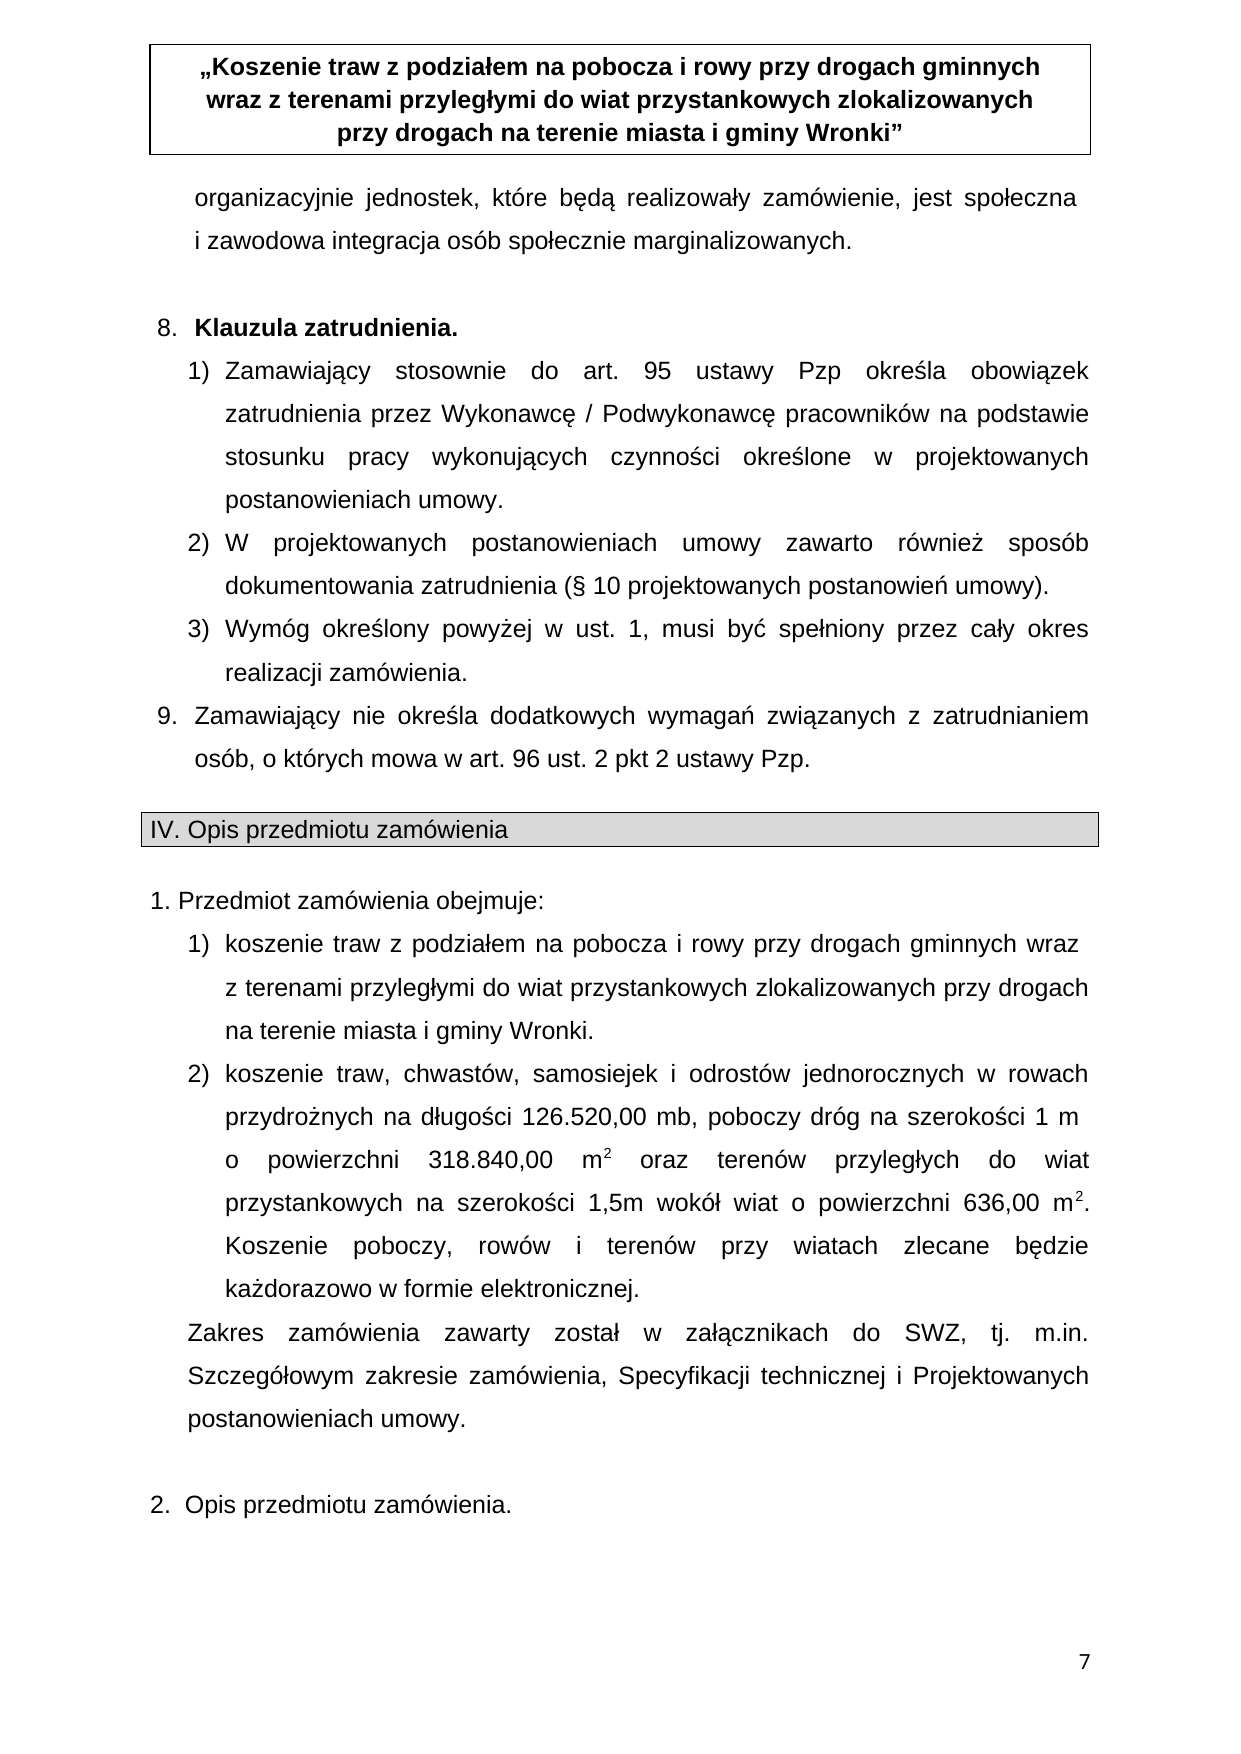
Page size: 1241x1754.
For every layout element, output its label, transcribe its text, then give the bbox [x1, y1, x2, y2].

text 1. Przedmiot zamówienia obejmuje: [150, 886, 1090, 915]
list Wymóg określony powyżej w ust. 1, musi być spełniony przez cały okres realizacji zamówienia. [187, 614, 1090, 686]
text 2. Opis przedmiotu zamówienia. [150, 1490, 1090, 1519]
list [157, 183, 1090, 255]
list koszenie traw z podziałem na pobocza i rowy przy drogach gminnych wraz z terenami przyległymi do wiat przystankowych zlokalizowanych przy drogach na terenie miasta i gminy Wronki. [187, 929, 1090, 1044]
list Zamawiający nie określa dodatkowych wymagań związanych z zatrudnianiem osób, o których mowa w art. 96 ust. 2 pkt 2 ustawy Pzp. [157, 701, 1090, 773]
list koszenie traw, chwastów, samosiejek i odrostów jednorocznych w rowach przydrożnych na długości 126.520,00 mb, poboczy dróg na szerokości 1 m o powierzchni 318.840,00 m2 oraz terenów przyległych do wiat przystankowych na szerokości 1,5m wokół wiat o powierzchni 636,00 m2. Koszenie poboczy, rowów i terenów przy wiatach zlecane będzie każdorazowo w formie elektronicznej. [187, 1059, 1090, 1303]
text Zakres zamówienia zawarty został w załącznikach do SWZ, tj. m.in. Szczegółowym zakresie zamówienia, Specyfikacji technicznej i Projektowanych postanowieniach umowy. [187, 1318, 1090, 1433]
list Klauzula zatrudnienia. [157, 313, 1090, 341]
list W projektowanych postanowieniach umowy zawarto również sposób dokumentowania zatrudnienia (§ 10 projektowanych postanowień umowy). [187, 528, 1090, 600]
subtitle IV. Opis przedmiotu zamówienia [142, 813, 1098, 846]
list Zamawiający stosownie do art. 95 ustawy Pzp określa obowiązek zatrudnienia przez Wykonawcę / Podwykonawcę pracowników na podstawie stosunku pracy wykonujących czynności określone w projektowanych postanowieniach umowy. [187, 356, 1090, 514]
